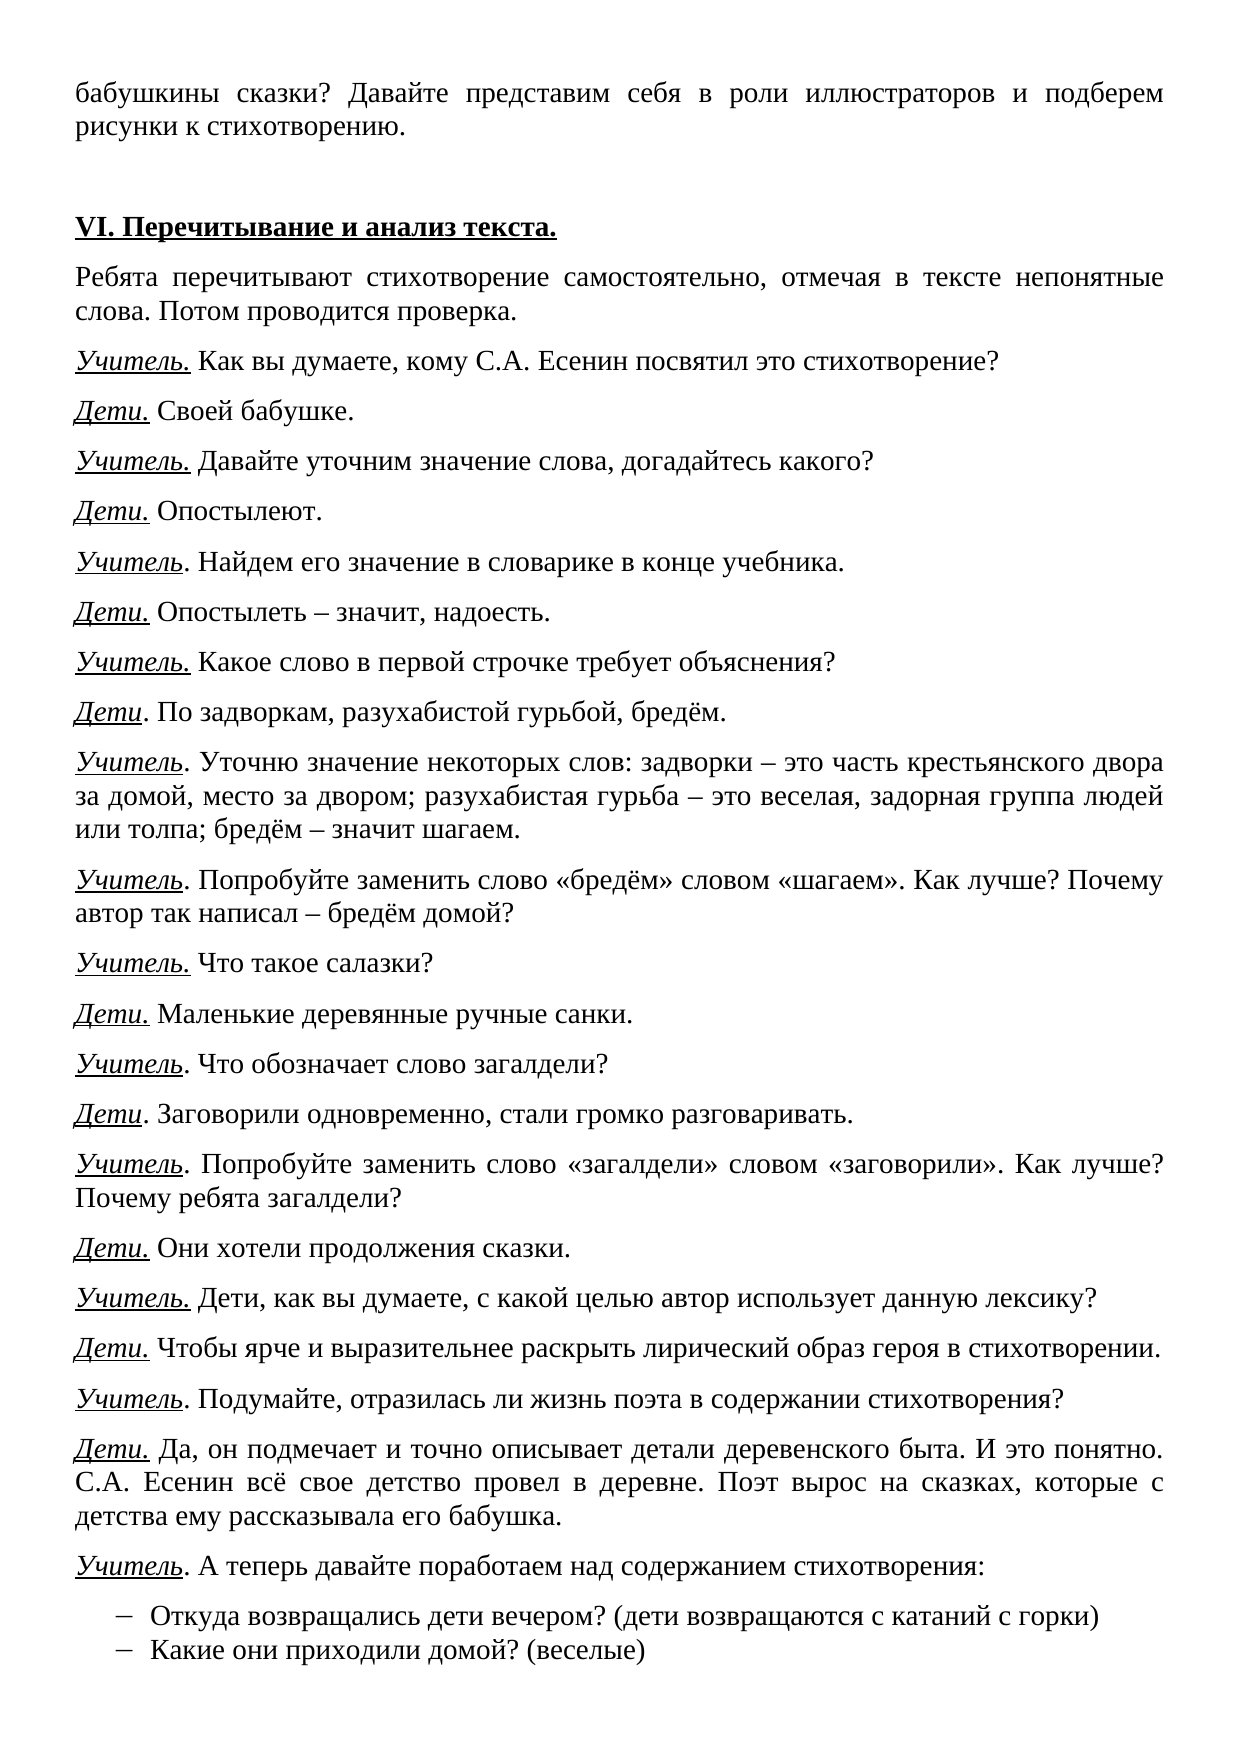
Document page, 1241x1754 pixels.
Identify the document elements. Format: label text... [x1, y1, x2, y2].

text Учитель. Как вы думаете, кому С.А. Есенин посвятил это стихотворение? [75, 343, 1165, 376]
list Какие они приходили домой? (веселые) [112, 1632, 1165, 1666]
text Учитель. Что обозначает слово загалдели? [75, 1046, 1165, 1079]
text Дети. Маленькие деревянные ручные санки. [75, 996, 1165, 1029]
text Дети. По задворкам, разухабистой гурьбой, бредём. [75, 694, 1165, 728]
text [75, 75, 1165, 142]
text Дети. Они хотели продолжения сказки. [75, 1230, 1165, 1264]
text Дети. Да, он подмечает и точно описывает детали деревенского быта. И это понятно. С.А. Есенин всё свое детство провел в деревне. Поэт вырос на сказках, которые с детства ему рассказывала его бабушка. [75, 1431, 1165, 1532]
text Учитель. Найдем его значение в словарике в конце учебника. [75, 544, 1165, 577]
text Учитель. А теперь давайте поработаем над содержанием стихотворения: [75, 1548, 1165, 1582]
text Учитель. Попробуйте заменить слово «загалдели» словом «заговорили». Как лучше? Почему ребята загалдели? [75, 1146, 1165, 1213]
text Дети. Своей бабушке. [75, 393, 1165, 427]
text Учитель. Дети, как вы думаете, с какой целью автор использует данную лексику? [75, 1280, 1165, 1314]
text Ребята перечитывают стихотворение самостоятельно, отмечая в тексте непонятные слова. Потом проводится проверка. [75, 259, 1165, 326]
text Дети. Чтобы ярче и выразительнее раскрыть лирический образ героя в стихотворении. [75, 1331, 1165, 1364]
text Учитель. Попробуйте заменить слово «бредём» словом «шагаем». Как лучше? Почему автор так написал – бредём домой? [75, 862, 1165, 929]
text Учитель. Подумайте, отразилась ли жизнь поэта в содержании стихотворения? [75, 1381, 1165, 1414]
list Откуда возвращались дети вечером? (дети возвращаются с катаний с горки) [112, 1598, 1165, 1632]
text Дети. Опостылеют. [75, 493, 1165, 527]
text Учитель. Что такое салазки? [75, 946, 1165, 979]
text Дети. Опостылеть – значит, надоесть. [75, 594, 1165, 627]
text Учитель. Уточню значение некоторых слов: задворки – это часть крестьянского двора за домой, место за двором; разухабистая гурьба – это веселая, задорная группа людей или толпа; бредём – значит шагаем. [75, 744, 1165, 845]
text VI. Перечитывание и анализ текста. [75, 209, 1165, 242]
text Учитель. Какое слово в первой строчке требует объяснения? [75, 644, 1165, 678]
text Учитель. Давайте уточним значение слова, догадайтесь какого? [75, 443, 1165, 477]
text Дети. Заговорили одновременно, стали громко разговаривать. [75, 1096, 1165, 1130]
